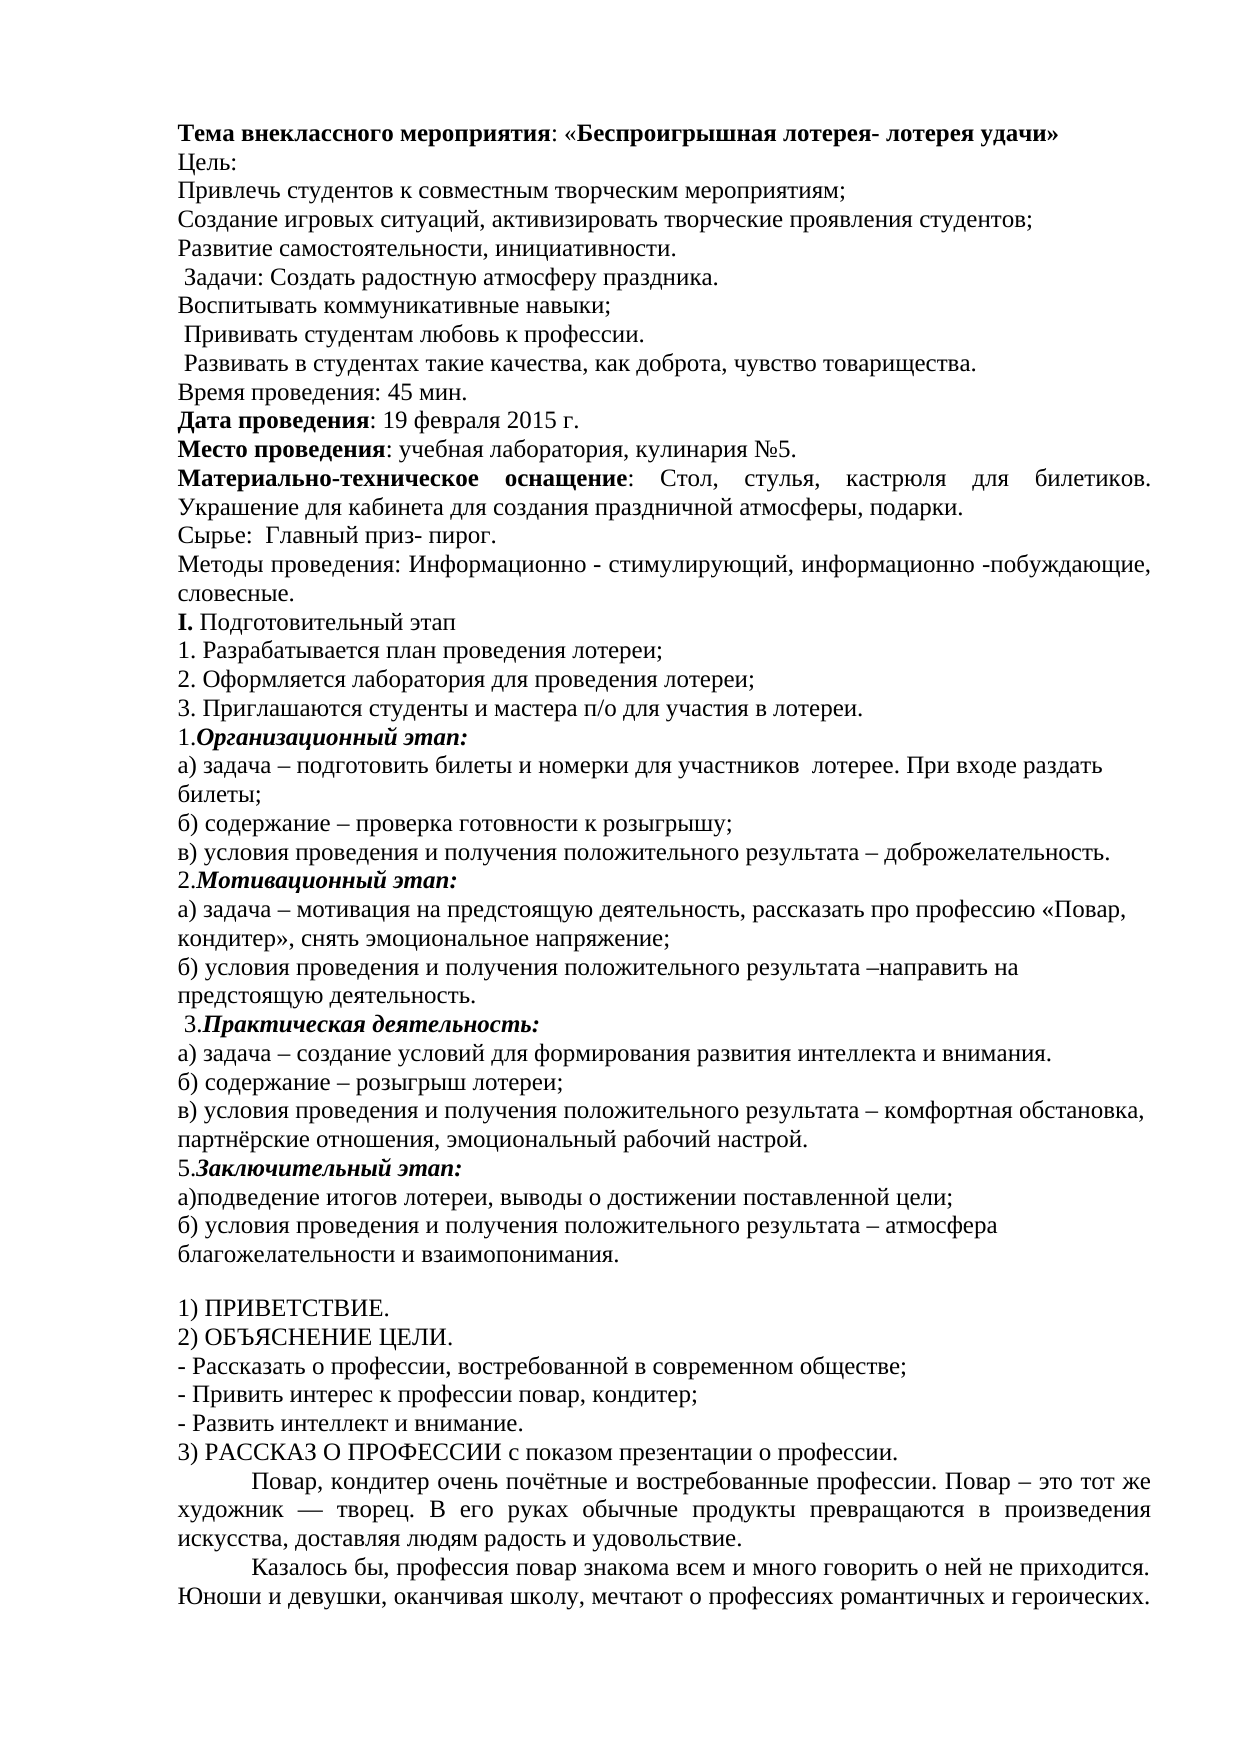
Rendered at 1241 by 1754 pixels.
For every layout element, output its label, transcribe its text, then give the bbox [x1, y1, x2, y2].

text Тема внеклассного мероприятия: «Беспроигрышная лотерея- лотерея удачи» [177, 118, 1152, 147]
text б) содержание – розыгрыш лотереи; в) условия проведения и получения положительного результата – комфортная обстановка, партнёрские отношения, эмоциональный рабочий настрой. 5.Заключительный этап: а)подведение итогов лотереи, выводы о достижении поставленной цели; б) условия проведения и получения положительного результата – атмосфера благожелательности и взаимопонимания. [177, 1067, 1152, 1268]
text Привлечь студентов к совместным творческим мероприятиям; [177, 176, 1152, 204]
text Материально-техническое оснащение: Стол, стулья, кастрюля для билетиков. Украшение для кабинета для создания праздничной атмосферы, подарки. [177, 463, 1152, 521]
text Цель: [177, 147, 1152, 176]
text 3. Приглашаются студенты и мастера п/о для участия в лотереи. [177, 693, 1152, 722]
text Развивать в студентах такие качества, как доброта, чувство товарищества. [177, 348, 1152, 377]
text - Рассказать о профессии, востребованной в современном обществе; [177, 1351, 1152, 1379]
text Место проведения: учебная лаборатория, кулинария №5. [177, 434, 1152, 463]
text Повар, кондитер очень почётные и востребованные профессии. Повар – это тот же художник — творец. В его руках обычные продукты превращаются в произведения искусства, доставляя людям радость и удовольствие. [177, 1466, 1152, 1552]
text 1) ПРИВЕТСТВИЕ. [177, 1293, 1152, 1322]
text 3.Практическая деятельность: а) задача – создание условий для формирования развития интеллекта и внимания. [177, 1009, 1152, 1067]
text 1.Организационный этап: а) задача – подготовить билеты и номерки для участников лотерее. При входе раздать билеты; б) содержание – проверка готовности к розыгрышу; в) условия проведения и получения положительного результата – доброжелательность. [177, 722, 1152, 866]
text - Развить интеллект и внимание. [177, 1408, 1152, 1437]
text 1. Разрабатывается план проведения лотереи; 2. Оформляется лаборатория для проведения лотереи; [177, 636, 1152, 693]
text 2.Мотивационный этап: а) задача – мотивация на предстоящую деятельность, рассказать про профессию «Повар, кондитер», снять эмоциональное напряжение; б) условия проведения и получения положительного результата –направить на предстоящую деятельность. [177, 866, 1152, 1009]
text I. Подготовительный этап [177, 607, 1152, 636]
text 3) РАССКАЗ О ПРОФЕССИИ с показом презентации о профессии. [177, 1437, 1152, 1466]
text Прививать студентам любовь к профессии. [177, 319, 1152, 348]
text Методы проведения: Информационно - стимулирующий, информационно -побуждающие, словесные. [177, 549, 1152, 607]
text Задачи: Создать радостную атмосферу праздника. [177, 262, 1152, 291]
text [177, 1552, 1152, 1609]
text Сырье: Главный приз- пирог. [177, 521, 1152, 549]
text 2) ОБЪЯСНЕНИЕ ЦЕЛИ. [177, 1322, 1152, 1351]
text Время проведения: 45 мин. [177, 377, 1152, 406]
text Создание игровых ситуаций, активизировать творческие проявления студентов; [177, 204, 1152, 233]
text Развитие самостоятельности, инициативности. [177, 233, 1152, 262]
text - Привить интерес к профессии повар, кондитер; [177, 1379, 1152, 1408]
text Дата проведения: 19 февраля 2015 г. [177, 406, 1152, 434]
text Воспитывать коммуникативные навыки; [177, 291, 1152, 319]
